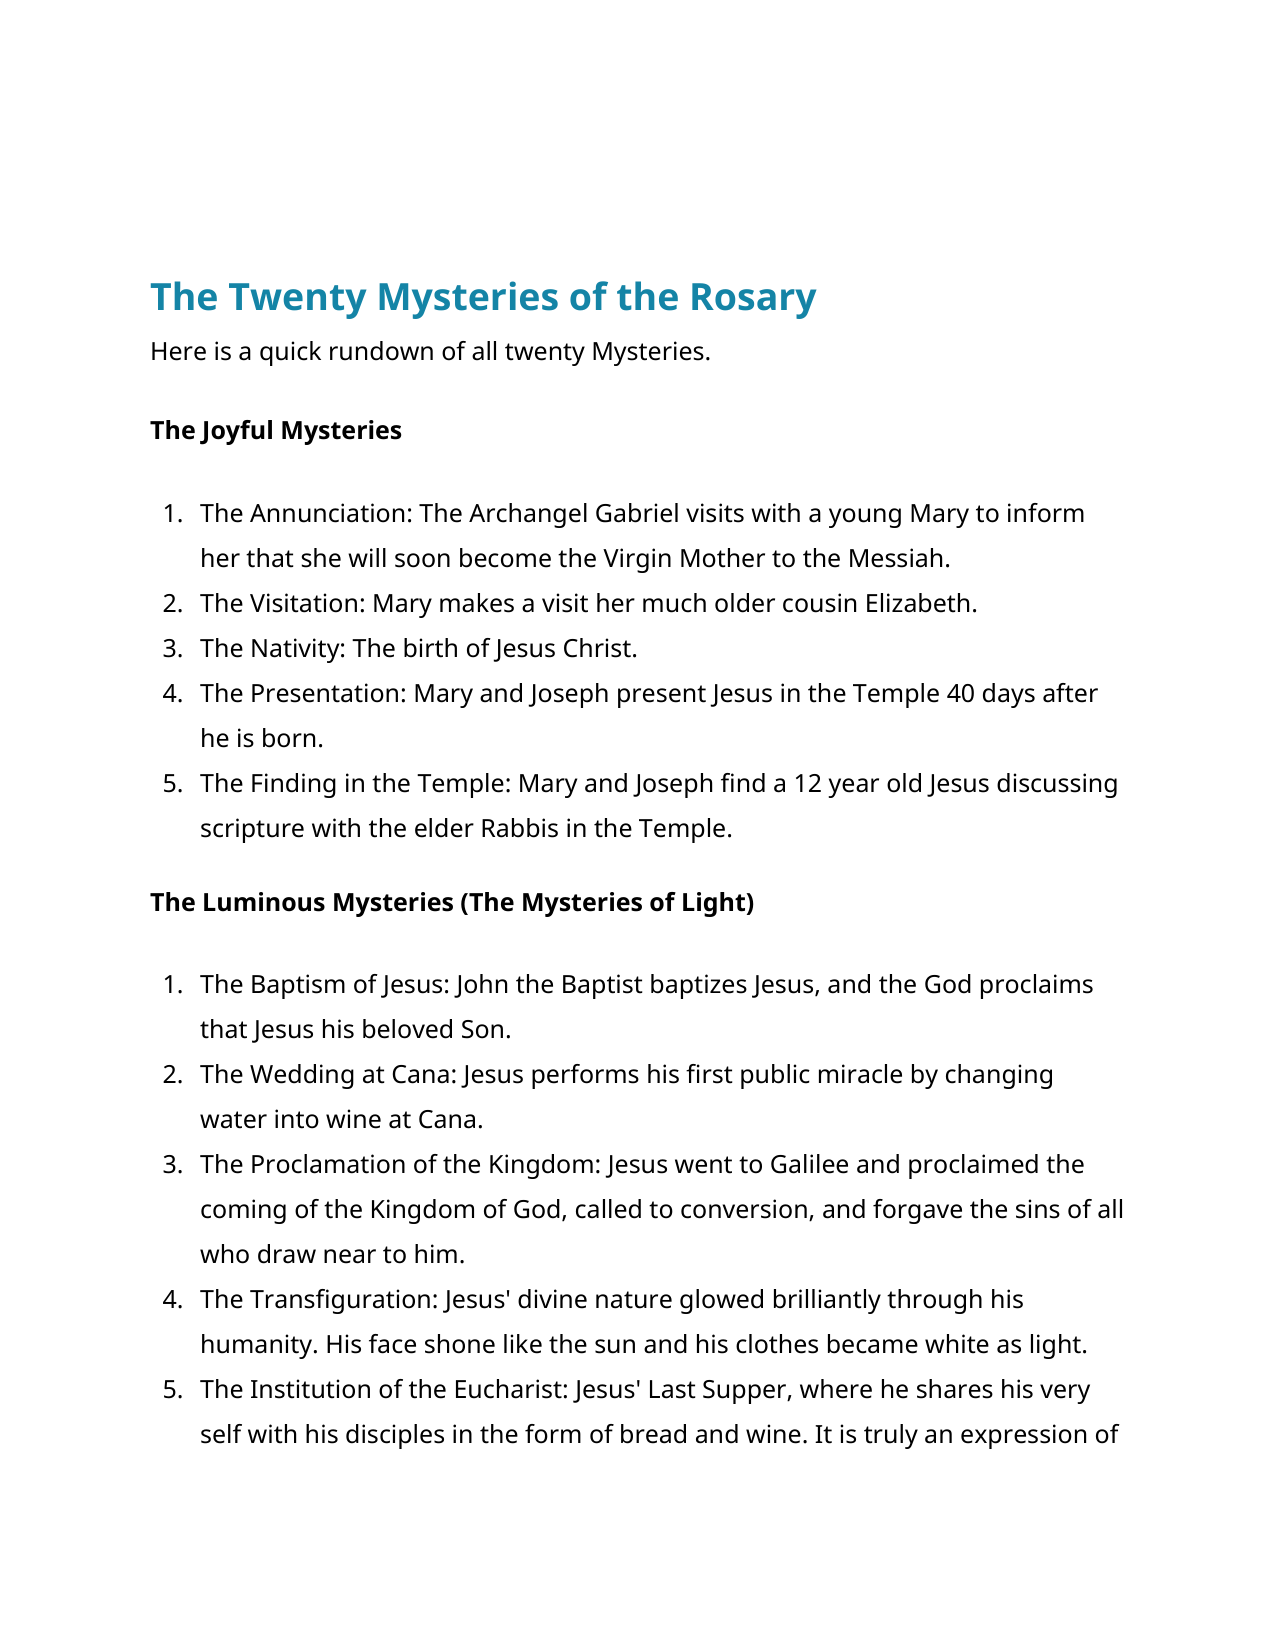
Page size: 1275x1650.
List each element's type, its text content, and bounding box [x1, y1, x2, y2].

list The Transfiguration: Jesus' divine nature glowed brilliantly through his humanity. His face shone like the sun and his clothes became white as light. [162, 1271, 1125, 1361]
list The Proclamation of the Kingdom: Jesus went to Galilee and proclaimed the coming of the Kingdom of God, called to conversion, and forgave the sins of all who draw near to him. [162, 1136, 1125, 1271]
list The Presentation: Mary and Joseph present Jesus in the Temple 40 days after he is born. [162, 664, 1125, 754]
text The Joyful Mysteries [150, 402, 1125, 447]
list The Annunciation: The Archangel Gabriel visits with a young Mary to inform her that she will soon become the Virgin Mother to the Messiah. [162, 484, 1125, 574]
text The Luminous Mysteries (The Mysteries of Light) [150, 873, 1125, 918]
list The Visitation: Mary makes a visit her much older cousin Elizabeth. [162, 574, 1125, 619]
list The Finding in the Temple: Mary and Joseph find a 12 year old Jesus discussing scripture with the elder Rabbis in the Temple. [162, 754, 1125, 844]
subtitle The Twenty Mysteries of the Rosary [150, 270, 1125, 321]
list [162, 1361, 1125, 1451]
list The Nativity: The birth of Jesus Christ. [162, 619, 1125, 664]
text Here is a quick rundown of all twenty Mysteries. [150, 333, 1125, 368]
list The Wedding at Cana: Jesus performs his first public miracle by changing water into wine at Cana. [162, 1046, 1125, 1136]
list The Baptism of Jesus: John the Baptist baptizes Jesus, and the God proclaims that Jesus his beloved Son. [162, 956, 1125, 1046]
